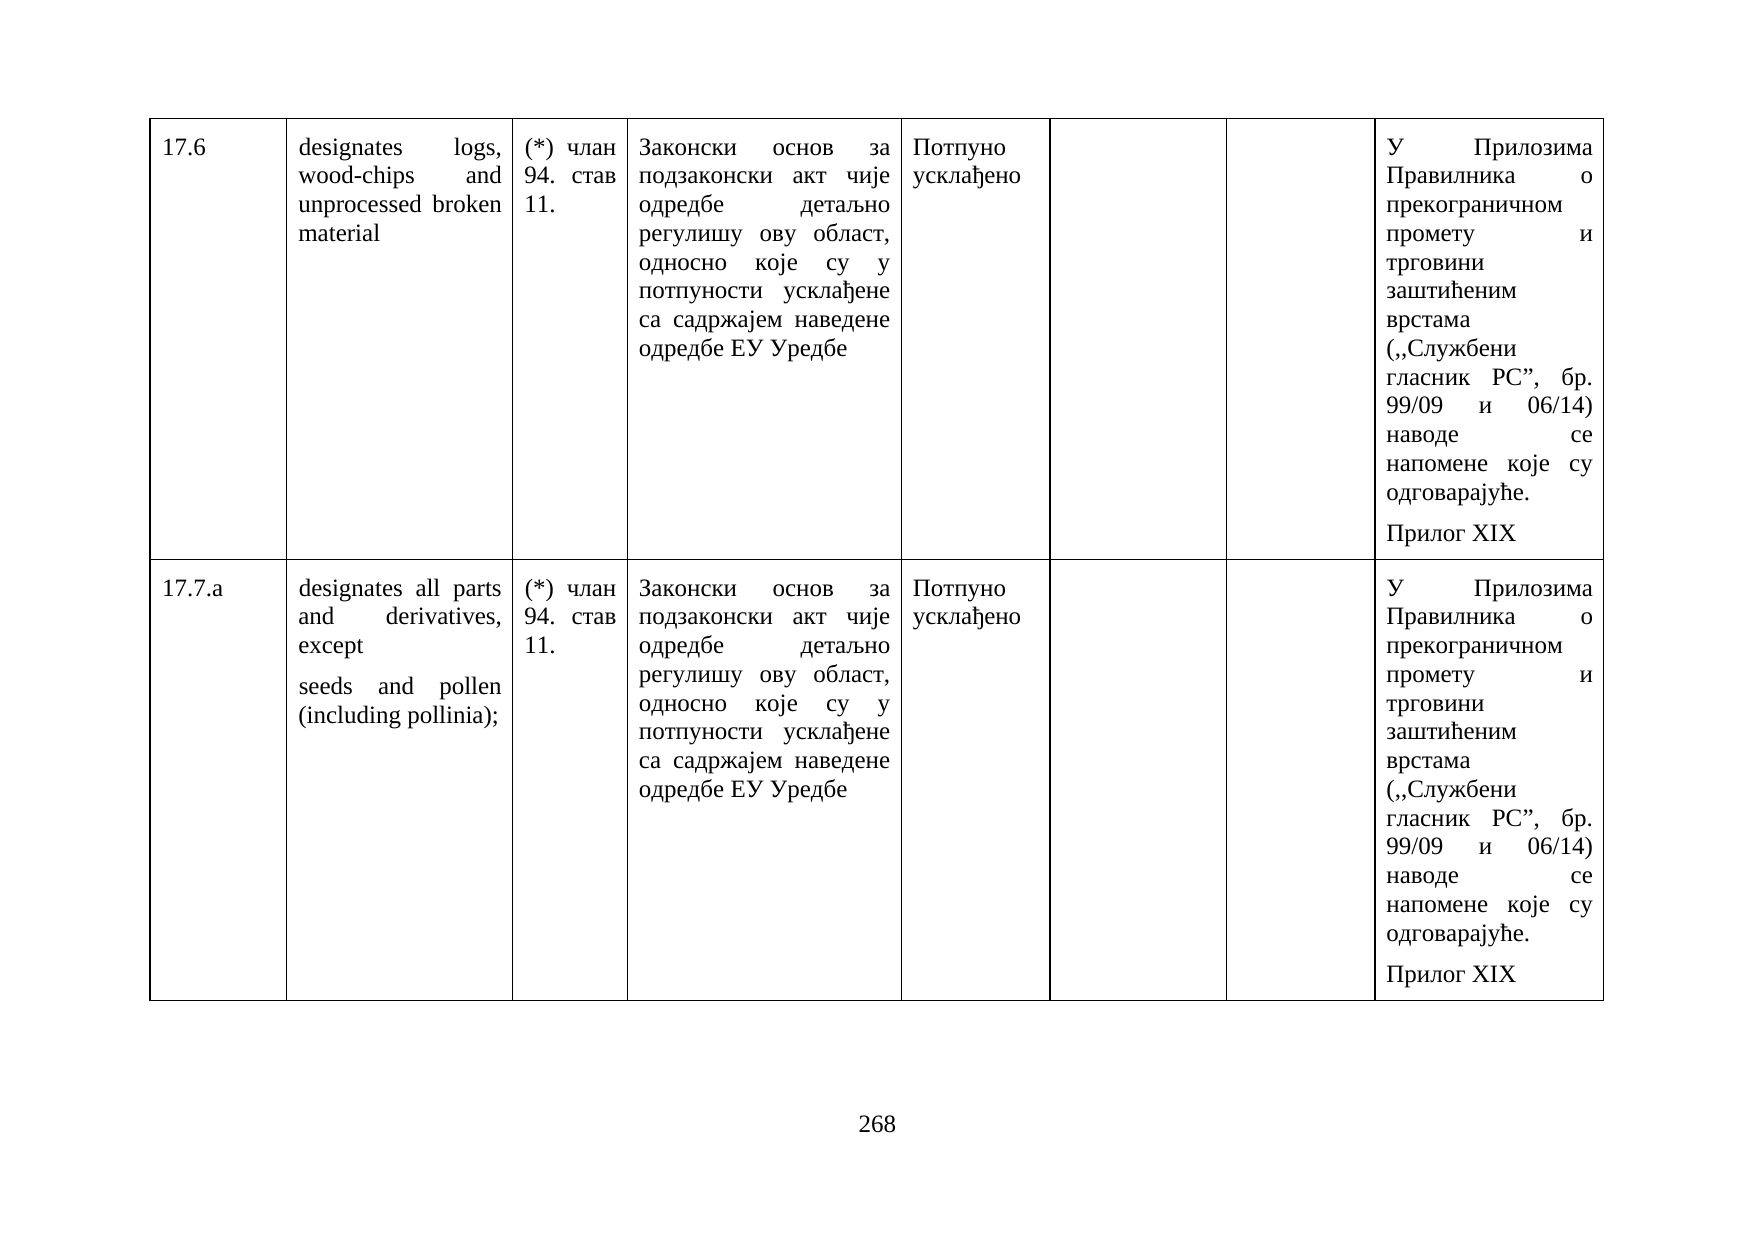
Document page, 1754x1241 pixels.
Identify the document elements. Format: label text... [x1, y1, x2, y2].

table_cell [513, 119, 627, 559]
table_cell designates logs, wood-chips and unprocessed broken material [287, 119, 512, 559]
table_cell [1051, 560, 1226, 1000]
table_cell [1051, 119, 1226, 559]
table_cell 17.6 [151, 119, 286, 559]
table_cell [1227, 119, 1374, 559]
table_cell Потпуно усклађено [902, 119, 1049, 559]
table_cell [513, 560, 627, 1000]
table_cell 17.7.a [151, 560, 286, 1000]
table_cell [1227, 560, 1374, 1000]
table_cell designates all parts and derivatives, except seeds and pollen (including pollinia); [287, 560, 512, 1000]
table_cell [628, 119, 901, 559]
table_cell Потпуно усклађено [902, 560, 1049, 1000]
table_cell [1376, 119, 1603, 559]
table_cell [628, 560, 901, 1000]
